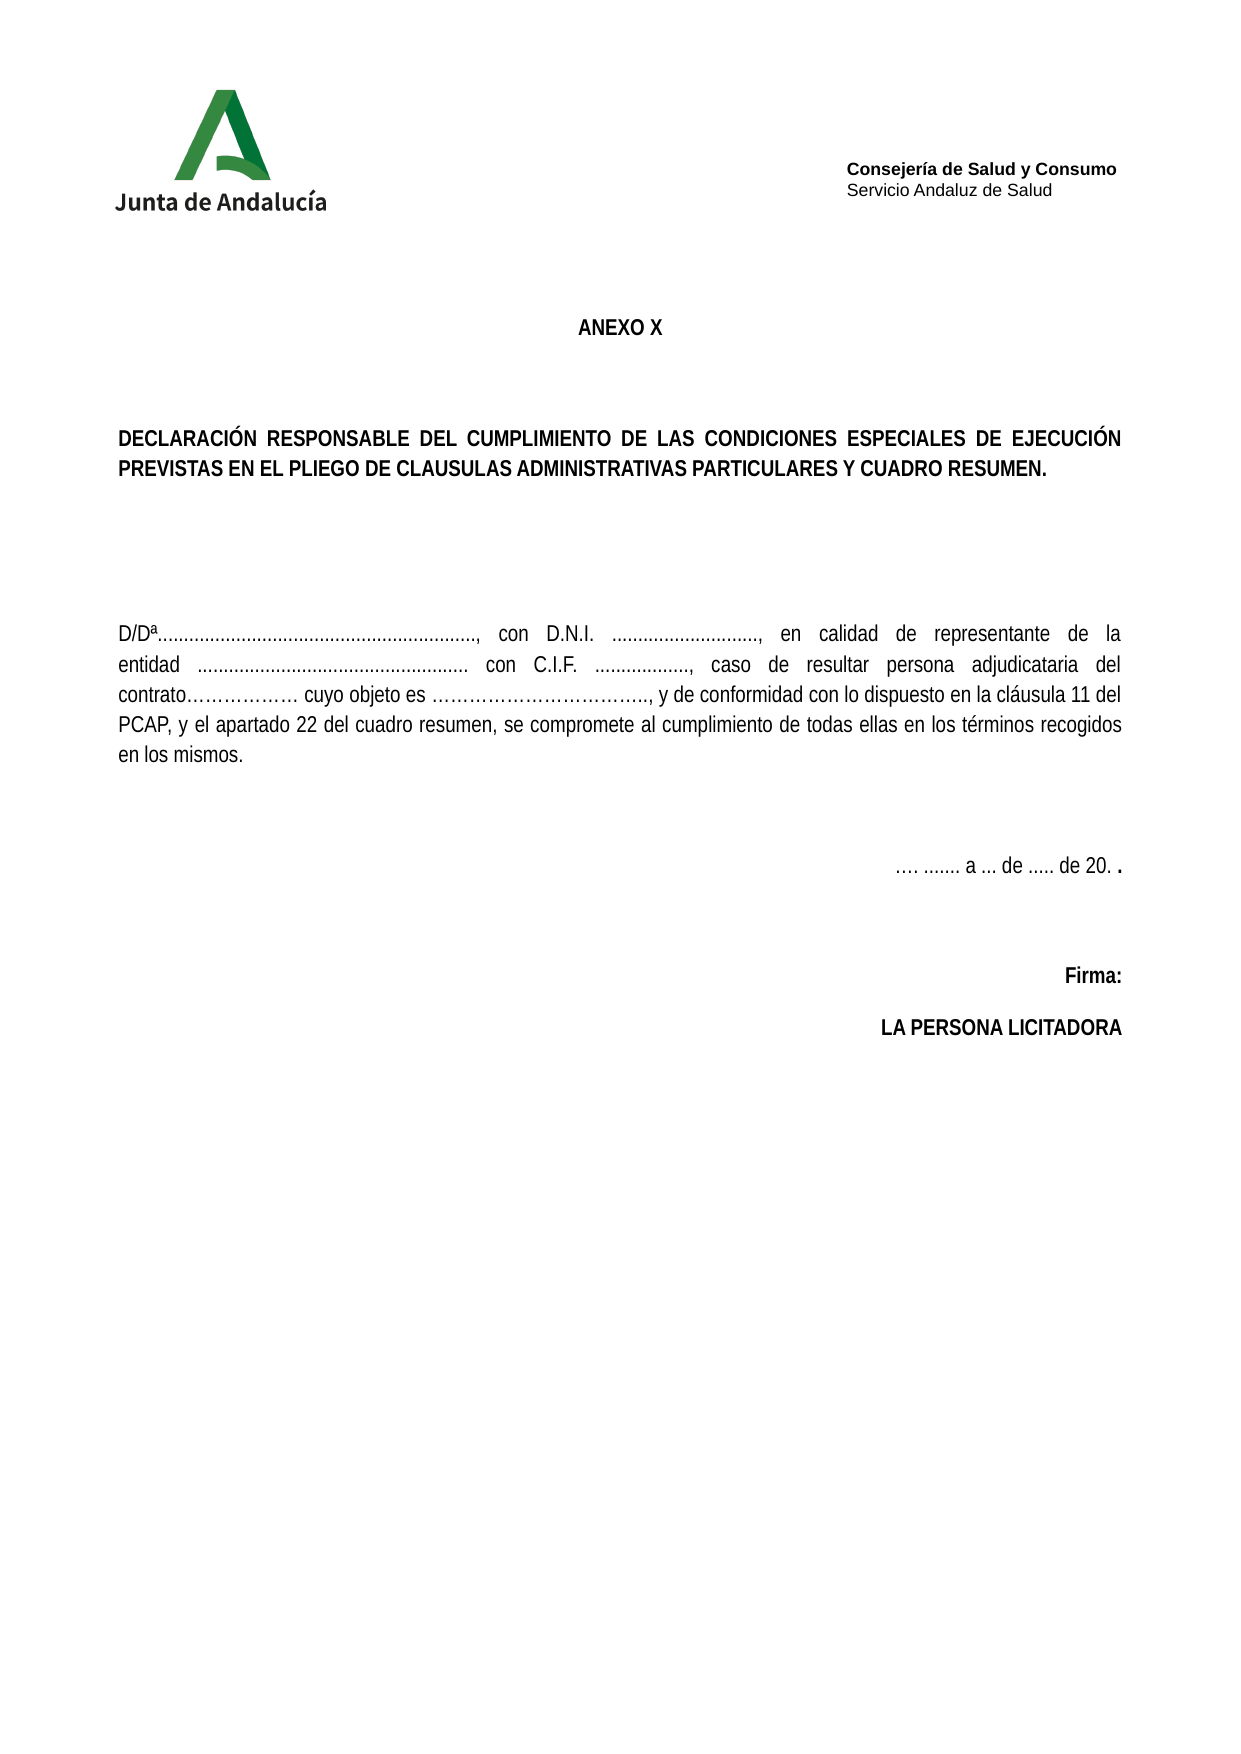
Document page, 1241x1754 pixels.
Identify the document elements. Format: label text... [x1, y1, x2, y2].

text D/Dª............................................................., con D.N.I. ............................, en calidad de representante de la entidad .................................................... con C.I.F. .................., caso de resultar persona adjudicataria del contrato……………… cuyo objeto es …………………………….., y de conformidad con lo dispuesto en la cláusula 11 del PCAP, y el apartado 22 del cuadro resumen, se compromete al cumplimiento de todas ellas en los términos recogidos en los mismos. [118, 620, 1122, 768]
text DECLARACIÓN RESPONSABLE DEL CUMPLIMIENTO DE LAS CONDICIONES ESPECIALES DE EJECUCIÓN PREVISTAS EN EL PLIEGO DE CLAUSULAS ADMINISTRATIVAS PARTICULARES Y CUADRO RESUMEN. [118, 424, 1122, 481]
picture [61, 52, 381, 214]
text Firma: [118, 962, 1122, 988]
text …. ....... a ... de ..... de 20. . [118, 852, 1122, 878]
text ANEXO X [118, 314, 1122, 341]
text LA PERSONA LICITADORA [118, 1013, 1122, 1040]
